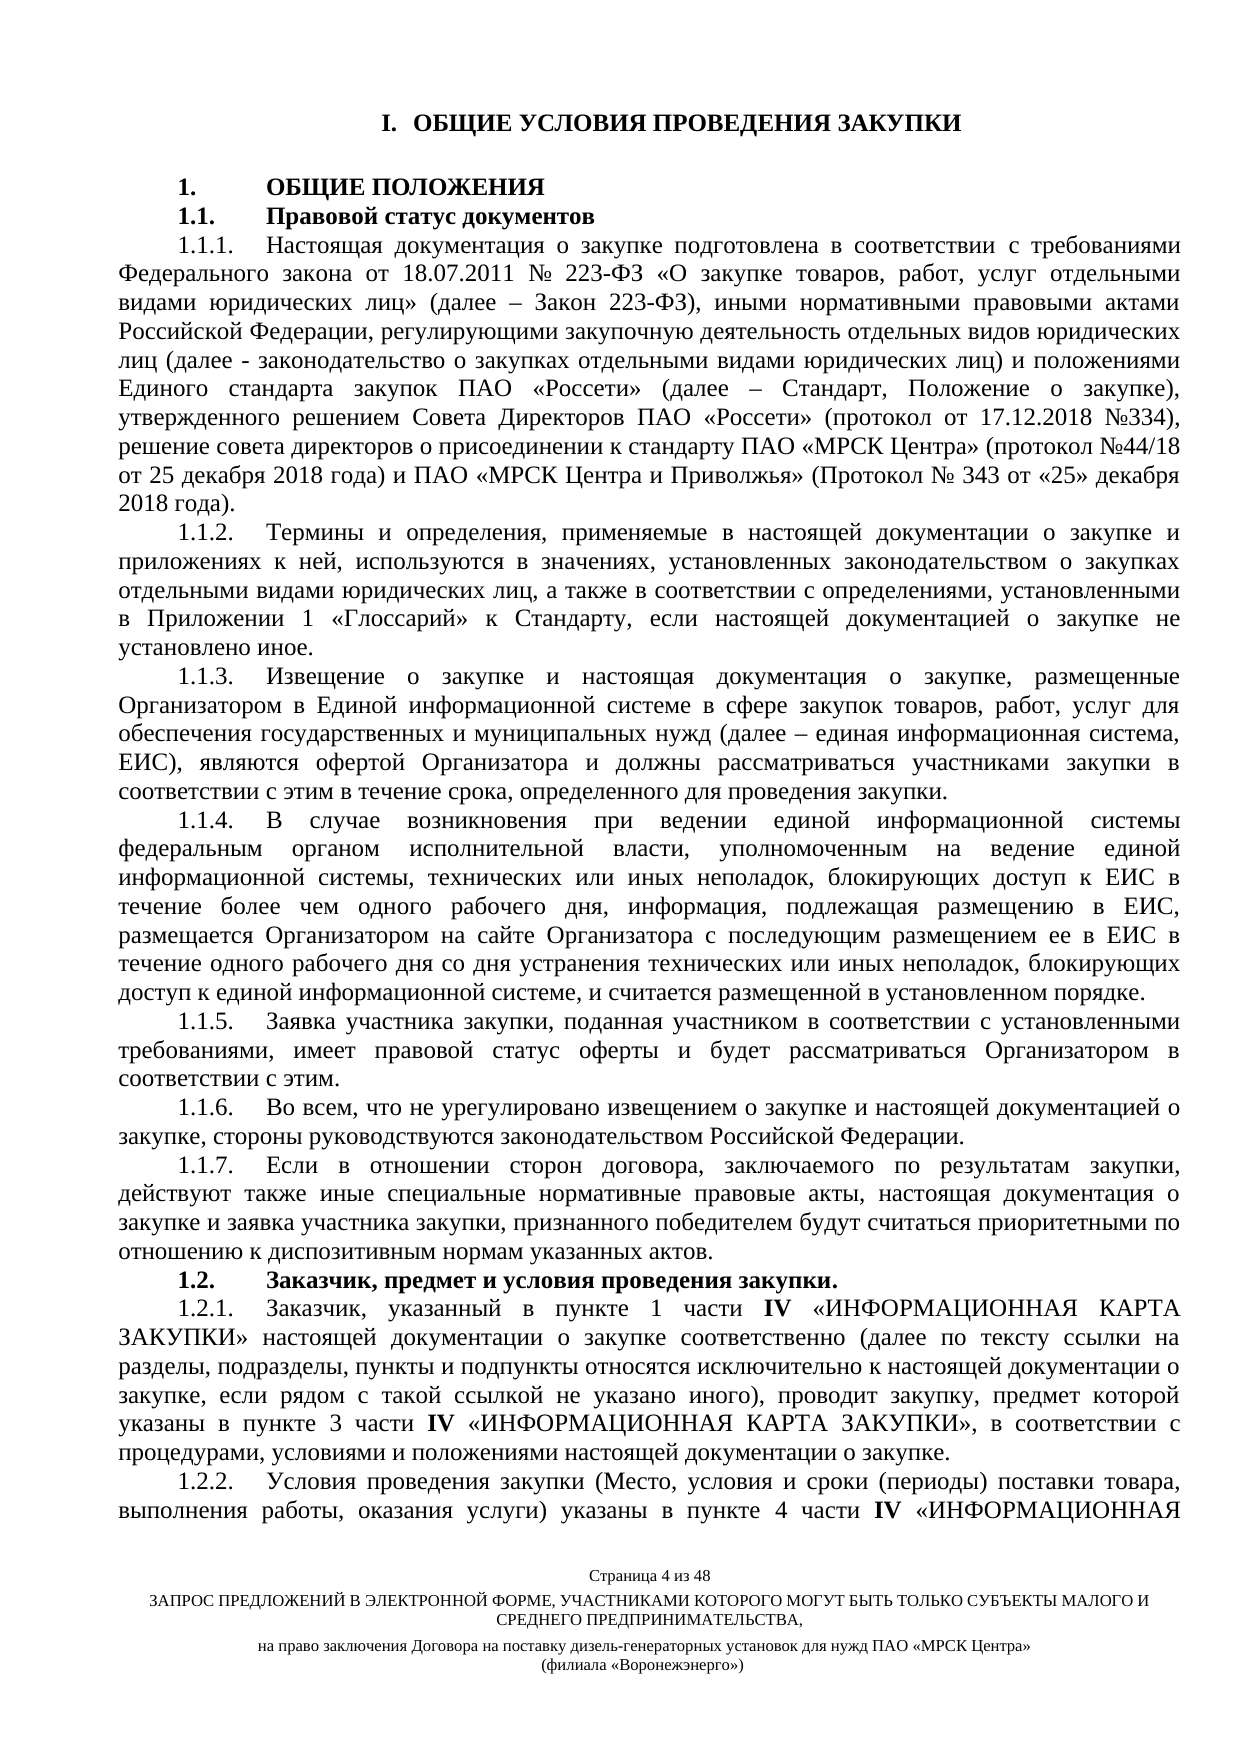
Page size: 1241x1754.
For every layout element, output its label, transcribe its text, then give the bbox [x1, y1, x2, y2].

list Термины и определения, применяемые в настоящей документации о закупке и приложениях к ней, используются в значениях, установленных законодательством о закупках отдельными видами юридических лиц, а также в соответствии с определениями, установленными в Приложении 1 «Глоссарий» к Стандарту, если настоящей документацией о закупке не установлено иное. [118, 517, 1181, 661]
subtitle Правовой статус документов [118, 201, 1181, 230]
list Во всем, что не урегулировано извещением о закупке и настоящей документацией о закупке, стороны руководствуются законодательством Российской Федерации. [118, 1092, 1181, 1150]
subtitle ОБЩИЕ УСЛОВИЯ ПРОВЕДЕНИЯ закупки [118, 108, 1181, 137]
subtitle ОБЩИЕ ПОЛОЖЕНИЯ [118, 172, 1181, 201]
subtitle Заказчик, указанный в пункте 1 части IV «ИНФОРМАЦИОННАЯ КАРТА ЗАКУПКИ» настоящей документации о закупке соответственно (далее по тексту ссылки на разделы, подразделы, пункты и подпункты относятся исключительно к настоящей документации о закупке, если рядом с такой ссылкой не указано иного), проводит закупку, предмет которой указаны в пункте 3 части IV «ИНФОРМАЦИОННАЯ КАРТА ЗАКУПКИ», в соответствии с процедурами, условиями и положениями настоящей документации о закупке. [118, 1293, 1181, 1466]
subtitle Заказчик, предмет и условия проведения закупки. [118, 1265, 1181, 1293]
list Настоящая документация о закупке подготовлена в соответствии с требованиями Федерального закона от 18.07.2011 № 223-ФЗ «О закупке товаров, работ, услуг отдельными видами юридических лиц» (далее – Закон 223-ФЗ), иными нормативными правовыми актами Российской Федерации, регулирующими закупочную деятельность отдельных видов юридических лиц (далее - законодательство о закупках отдельными видами юридических лиц) и положениями Единого стандарта закупок ПАО «Россети» (далее – Стандарт, Положение о закупке), утвержденного решением Совета Директоров ПАО «Россети» (протокол от 17.12.2018 №334), решение совета директоров о присоединении к стандарту ПАО «МРСК Центра» (протокол №44/18 от 25 декабря 2018 года) и ПАО «МРСК Центра и Приволжья» (Протокол № 343 от «25» декабря 2018 года). [118, 230, 1181, 517]
list Если в отношении сторон договора, заключаемого по результатам закупки, действуют также иные специальные нормативные правовые акты, настоящая документация о закупке и заявка участника закупки, признанного победителем будут считаться приоритетными по отношению к диспозитивным нормам указанных актов. [118, 1150, 1181, 1265]
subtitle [118, 1466, 1181, 1523]
list Заявка участника закупки, поданная участником в соответствии с установленными требованиями, имеет правовой статус оферты и будет рассматриваться Организатором в соответствии с этим. [118, 1006, 1181, 1092]
list В случае возникновения при ведении единой информационной системы федеральным органом исполнительной власти, уполномоченным на ведение единой информационной системы, технических или иных неполадок, блокирующих доступ к ЕИС в течение более чем одного рабочего дня, информация, подлежащая размещению в ЕИС, размещается Организатором на сайте Организатора с последующим размещением ее в ЕИС в течение одного рабочего дня со дня устранения технических или иных неполадок, блокирующих доступ к единой информационной системе, и считается размещенной в установленном порядке. [118, 805, 1181, 1006]
list Извещение о закупке и настоящая документация о закупке, размещенные Организатором в Единой информационной системе в сфере закупок товаров, работ, услуг для обеспечения государственных и муниципальных нужд (далее – единая информационная система, ЕИС), являются офертой Организатора и должны рассматриваться участниками закупки в соответствии с этим в течение срока, определенного для проведения закупки. [118, 661, 1181, 805]
